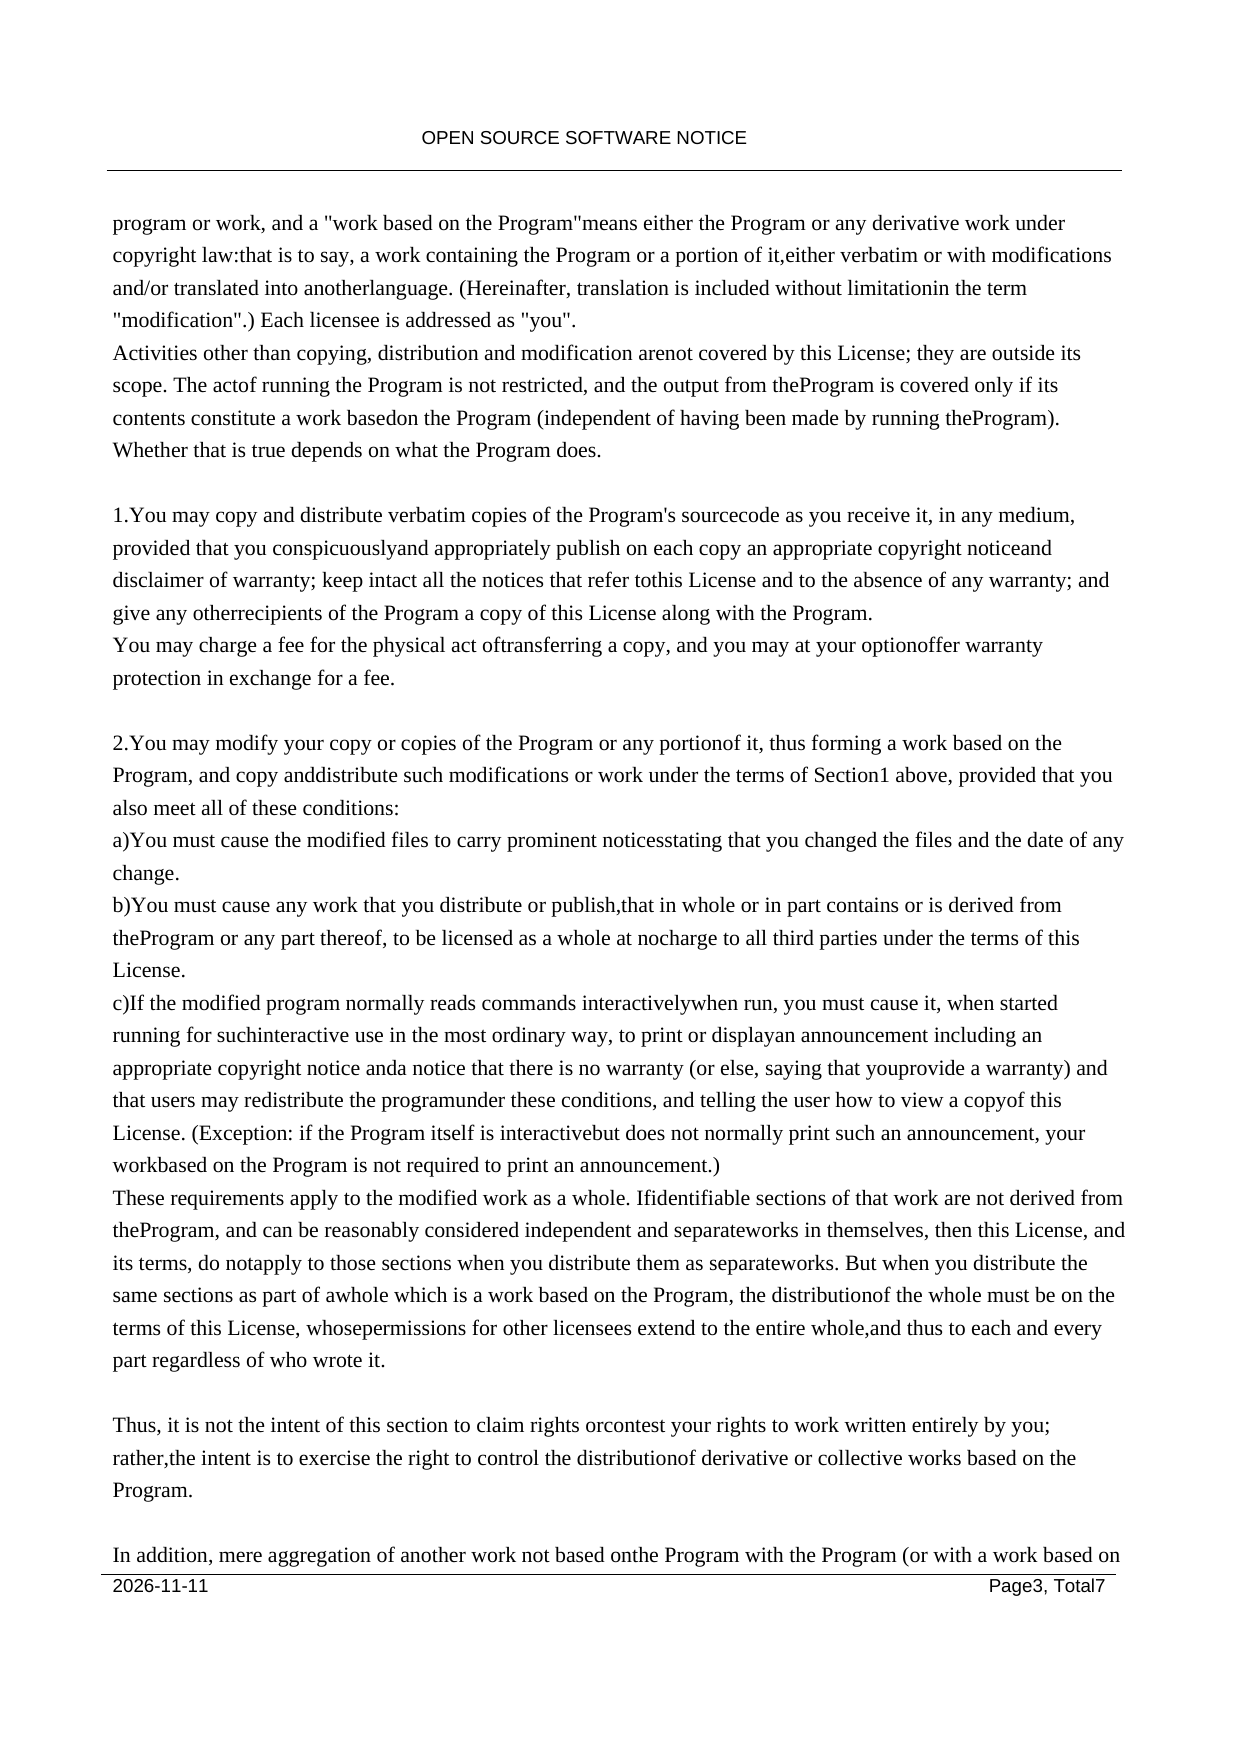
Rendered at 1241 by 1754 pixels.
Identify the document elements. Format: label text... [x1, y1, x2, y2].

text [112, 206, 1128, 336]
text b)You must cause any work that you distribute or publish,that in whole or in part contains or is derived from theProgram or any part thereof, to be licensed as a whole at nocharge to all third parties under the terms of this License. [112, 889, 1128, 986]
text a)You must cause the modified files to carry prominent noticesstating that you changed the files and the date of any change. [112, 824, 1128, 889]
text Thus, it is not the intent of this section to claim rights orcontest your rights to work written entirely by you; rather,the intent is to exercise the right to control the distributionof derivative or collective works based on the Program. [112, 1409, 1128, 1506]
text 1.You may copy and distribute verbatim copies of the Program's sourcecode as you receive it, in any medium, provided that you conspicuouslyand appropriately publish on each copy an appropriate copyright noticeand disclaimer of warranty; keep intact all the notices that refer tothis License and to the absence of any warranty; and give any otherrecipients of the Program a copy of this License along with the Program. [112, 499, 1128, 629]
text You may charge a fee for the physical act oftransferring a copy, and you may at your optionoffer warranty protection in exchange for a fee. [112, 629, 1128, 694]
text These requirements apply to the modified work as a whole. Ifidentifiable sections of that work are not derived from theProgram, and can be reasonably considered independent and separateworks in themselves, then this License, and its terms, do notapply to those sections when you distribute them as separateworks. But when you distribute the same sections as part of awhole which is a work based on the Program, the distributionof the whole must be on the terms of this License, whosepermissions for other licensees extend to the entire whole,and thus to each and every part regardless of who wrote it. [112, 1181, 1128, 1376]
text Activities other than copying, distribution and modification arenot covered by this License; they are outside its scope. The actof running the Program is not restricted, and the output from theProgram is covered only if its contents constitute a work basedon the Program (independent of having been made by running theProgram). Whether that is true depends on what the Program does. [112, 336, 1128, 466]
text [112, 1539, 1128, 1571]
text 2.You may modify your copy or copies of the Program or any portionof it, thus forming a work based on the Program, and copy anddistribute such modifications or work under the terms of Section1 above, provided that you also meet all of these conditions: [112, 726, 1128, 824]
text c)If the modified program normally reads commands interactivelywhen run, you must cause it, when started running for suchinteractive use in the most ordinary way, to print or displayan announcement including an appropriate copyright notice anda notice that there is no warranty (or else, saying that youprovide a warranty) and that users may redistribute the programunder these conditions, and telling the user how to view a copyof this License. (Exception: if the Program itself is interactivebut does not normally print such an announcement, your workbased on the Program is not required to print an announcement.) [112, 986, 1128, 1181]
